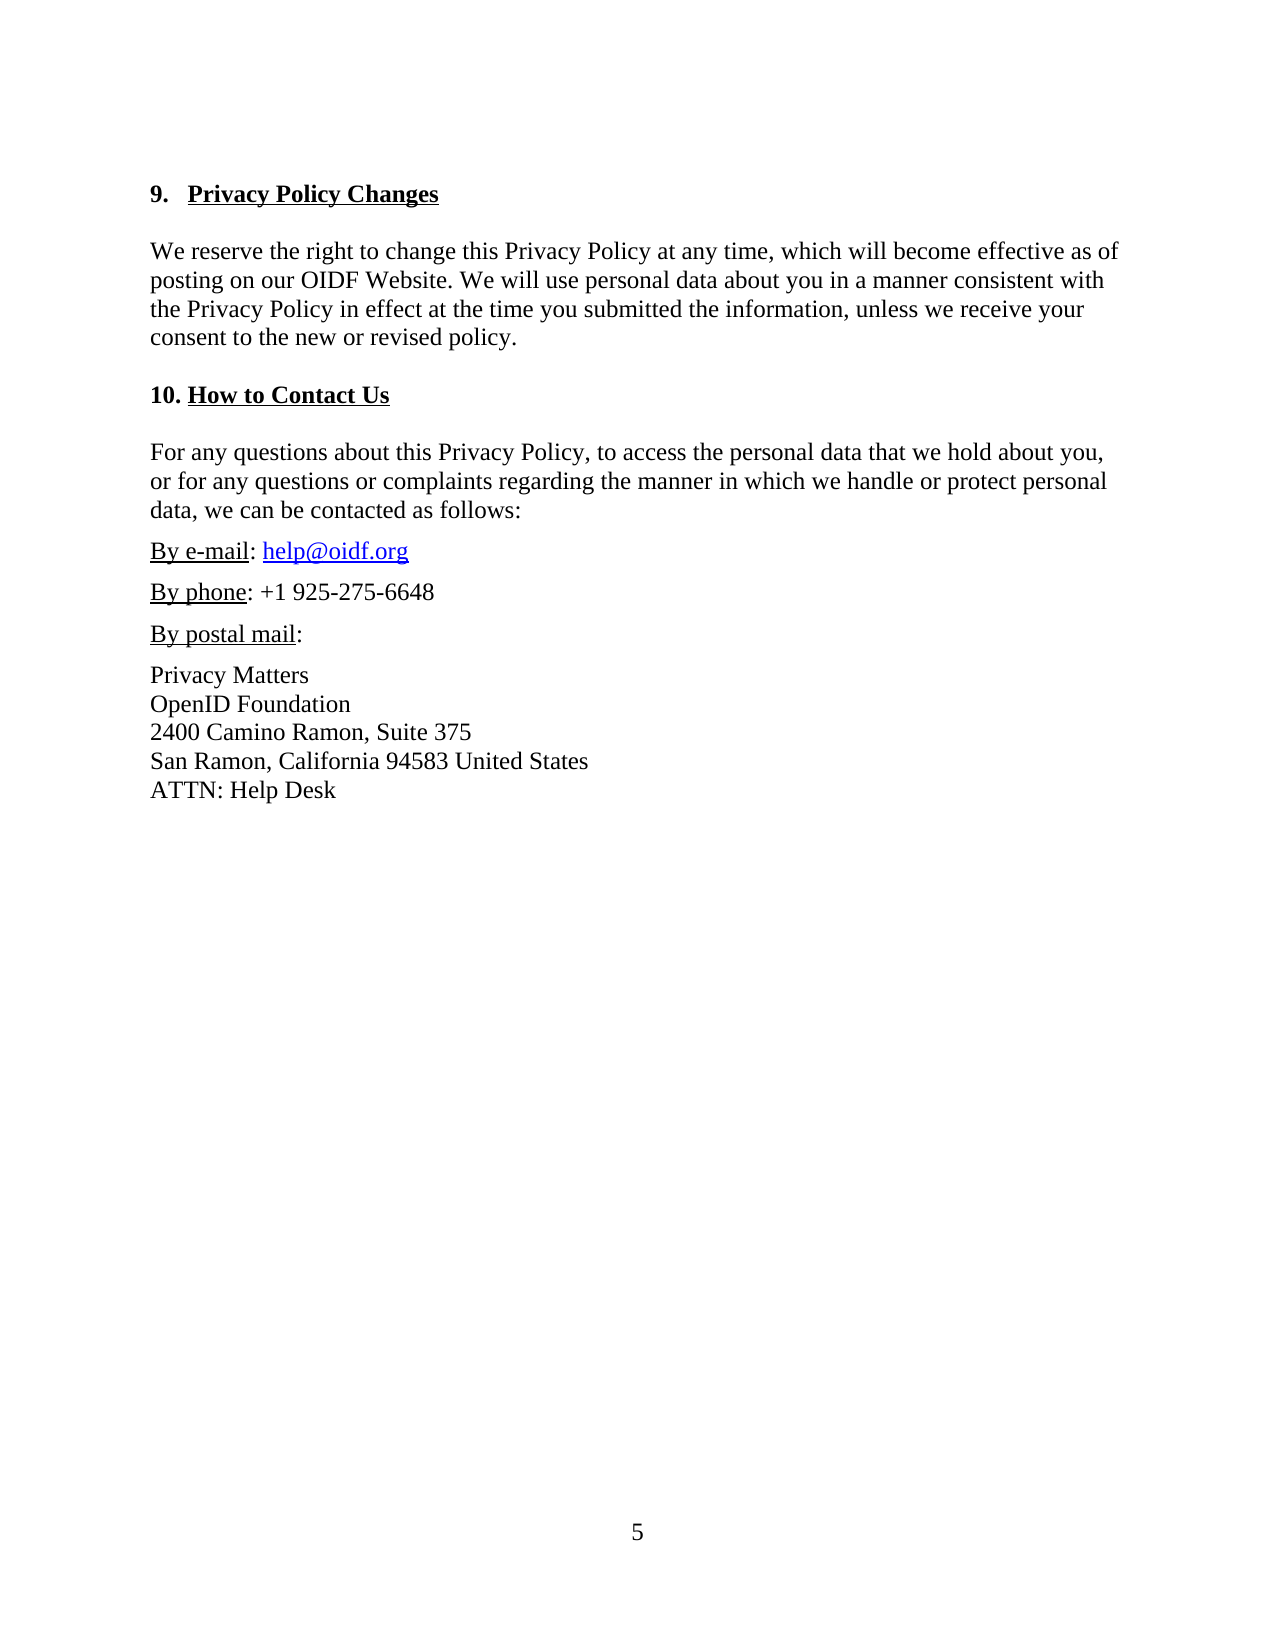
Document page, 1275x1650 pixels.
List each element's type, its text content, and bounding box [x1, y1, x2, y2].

text For any questions about this Privacy Policy, to access the personal data that we hold about you, or for any questions or complaints regarding the manner in which we handle or protect personal data, we can be contacted as follows: [150, 437, 1125, 524]
text ATTN: Help Desk [150, 775, 1125, 804]
text By phone: +1 925-275-6648 [150, 577, 1125, 606]
text We reserve the right to change this Privacy Policy at any time, which will become effective as of posting on our OIDF Website. We will use personal data about you in a manner consistent with the Privacy Policy in effect at the time you submitted the information, unless we receive your consent to the new or revised policy. [150, 236, 1125, 351]
list Privacy Policy Changes [150, 179, 1125, 207]
text By postal mail: [150, 619, 1125, 647]
list How to Contact Us [150, 380, 1125, 409]
text Privacy Matters [150, 660, 1125, 689]
text San Ramon, California 94583 United States [150, 746, 1125, 775]
text OpenID Foundation [150, 689, 1125, 717]
text By e-mail: help@oidf.org [150, 536, 1125, 565]
text 2400 Camino Ramon, Suite 375 [150, 717, 1125, 746]
